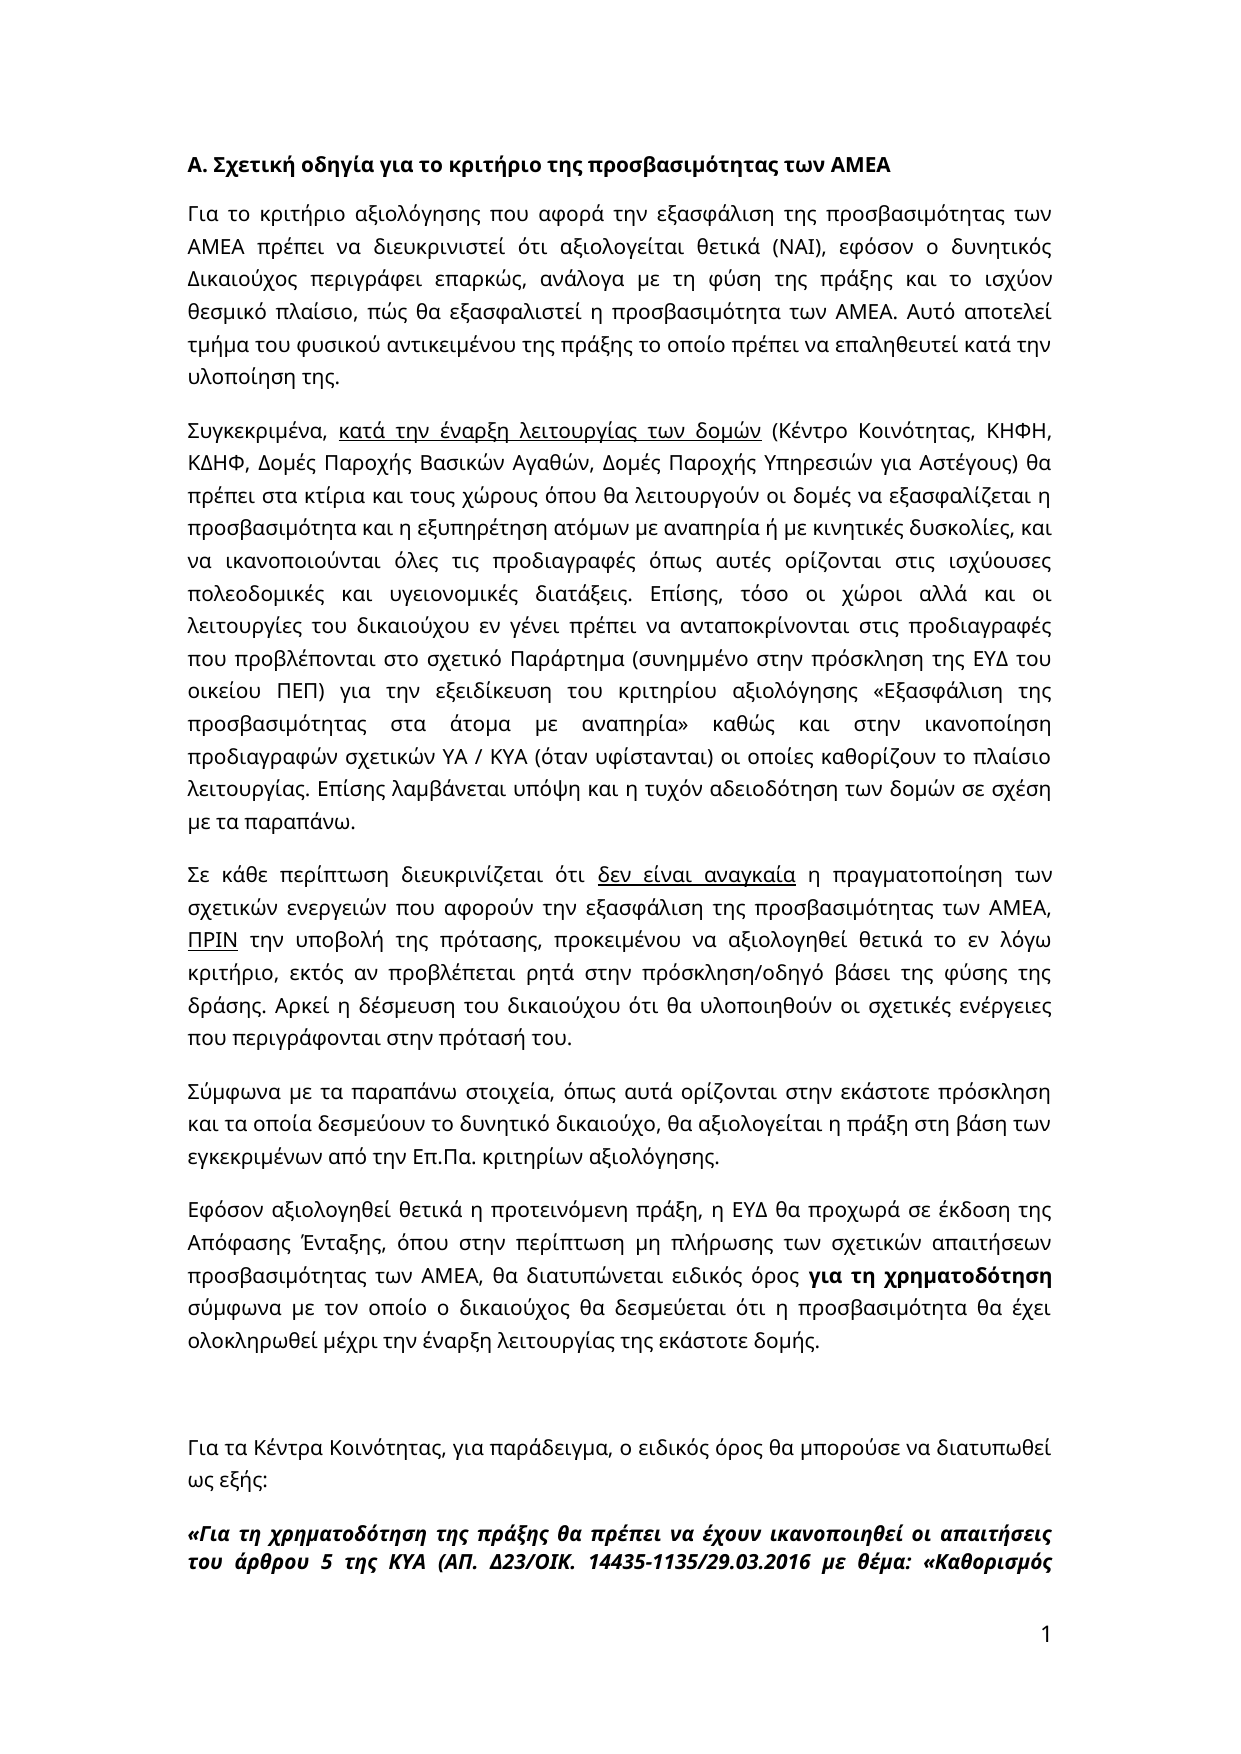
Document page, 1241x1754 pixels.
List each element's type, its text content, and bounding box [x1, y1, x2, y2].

text Σε κάθε περίπτωση διευκρινίζεται ότι δεν είναι αναγκαία η πραγματοποίηση των σχετικών ενεργειών που αφορούν την εξασφάλιση της προσβασιμότητας των ΑΜΕΑ, ΠΡΙΝ την υποβολή της πρότασης, προκειμένου να αξιολογηθεί θετικά το εν λόγω κριτήριο, εκτός αν προβλέπεται ρητά στην πρόσκληση/οδηγό βάσει της φύσης της δράσης. Αρκεί η δέσμευση του δικαιούχου ότι θα υλοποιηθούν οι σχετικές ενέργειες που περιγράφονται στην πρότασή του. [187, 860, 1053, 1052]
text Α. Σχετική οδηγία για το κριτήριο της προσβασιμότητας των ΑΜΕΑ [187, 150, 1053, 178]
text Για το κριτήριο αξιολόγησης που αφορά την εξασφάλιση της προσβασιμότητας των ΑΜΕΑ πρέπει να διευκρινιστεί ότι αξιολογείται θετικά (ΝΑΙ), εφόσον ο δυνητικός Δικαιούχος περιγράφει επαρκώς, ανάλογα με τη φύση της πράξης και το ισχύον θεσμικό πλαίσιο, πώς θα εξασφαλιστεί η προσβασιμότητα των ΑΜΕΑ. Αυτό αποτελεί τμήμα του φυσικού αντικειμένου της πράξης το οποίο πρέπει να επαληθευτεί κατά την υλοποίηση της. [187, 199, 1053, 391]
text Συγκεκριμένα, κατά την έναρξη λειτουργίας των δομών (Κέντρο Κοινότητας, ΚΗΦΗ, ΚΔΗΦ, Δομές Παροχής Βασικών Αγαθών, Δομές Παροχής Υπηρεσιών για Αστέγους) θα πρέπει στα κτίρια και τους χώρους όπου θα λειτουργούν οι δομές να εξασφαλίζεται η προσβασιμότητα και η εξυπηρέτηση ατόμων με αναπηρία ή με κινητικές δυσκολίες, και να ικανοποιούνται όλες τις προδιαγραφές όπως αυτές ορίζονται στις ισχύουσες πολεοδομικές και υγειονομικές διατάξεις. Επίσης, τόσο οι χώροι αλλά και οι λειτουργίες του δικαιούχου εν γένει πρέπει να ανταποκρίνονται στις προδιαγραφές που προβλέπονται στο σχετικό Παράρτημα (συνημμένο στην πρόσκληση της ΕΥΔ του οικείου ΠΕΠ) για την εξειδίκευση του κριτηρίου αξιολόγησης «Εξασφάλιση της προσβασιμότητας στα άτομα με αναπηρία» καθώς και στην ικανοποίηση προδιαγραφών σχετικών ΥΑ / ΚΥΑ (όταν υφίστανται) οι οποίες καθορίζουν το πλαίσιο λειτουργίας. Επίσης λαμβάνεται υπόψη και η τυχόν αδειοδότηση των δομών σε σχέση με τα παραπάνω. [187, 416, 1053, 835]
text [187, 1519, 1053, 1576]
text Για τα Κέντρα Κοινότητας, για παράδειγμα, ο ειδικός όρος θα μπορούσε να διατυπωθεί ως εξής: [187, 1433, 1053, 1494]
text Σύμφωνα με τα παραπάνω στοιχεία, όπως αυτά ορίζονται στην εκάστοτε πρόσκληση και τα οποία δεσμεύουν το δυνητικό δικαιούχο, θα αξιολογείται η πράξη στη βάση των εγκεκριμένων από την Επ.Πα. κριτηρίων αξιολόγησης. [187, 1077, 1053, 1171]
text Εφόσον αξιολογηθεί θετικά η προτεινόμενη πράξη, η ΕΥΔ θα προχωρά σε έκδοση της Απόφασης Ένταξης, όπου στην περίπτωση μη πλήρωσης των σχετικών απαιτήσεων προσβασιμότητας των ΑΜΕΑ, θα διατυπώνεται ειδικός όρος για τη χρηματοδότηση σύμφωνα με τον οποίο ο δικαιούχος θα δεσμεύεται ότι η προσβασιμότητα θα έχει ολοκληρωθεί μέχρι την έναρξη λειτουργίας της εκάστοτε δομής. [187, 1196, 1053, 1354]
